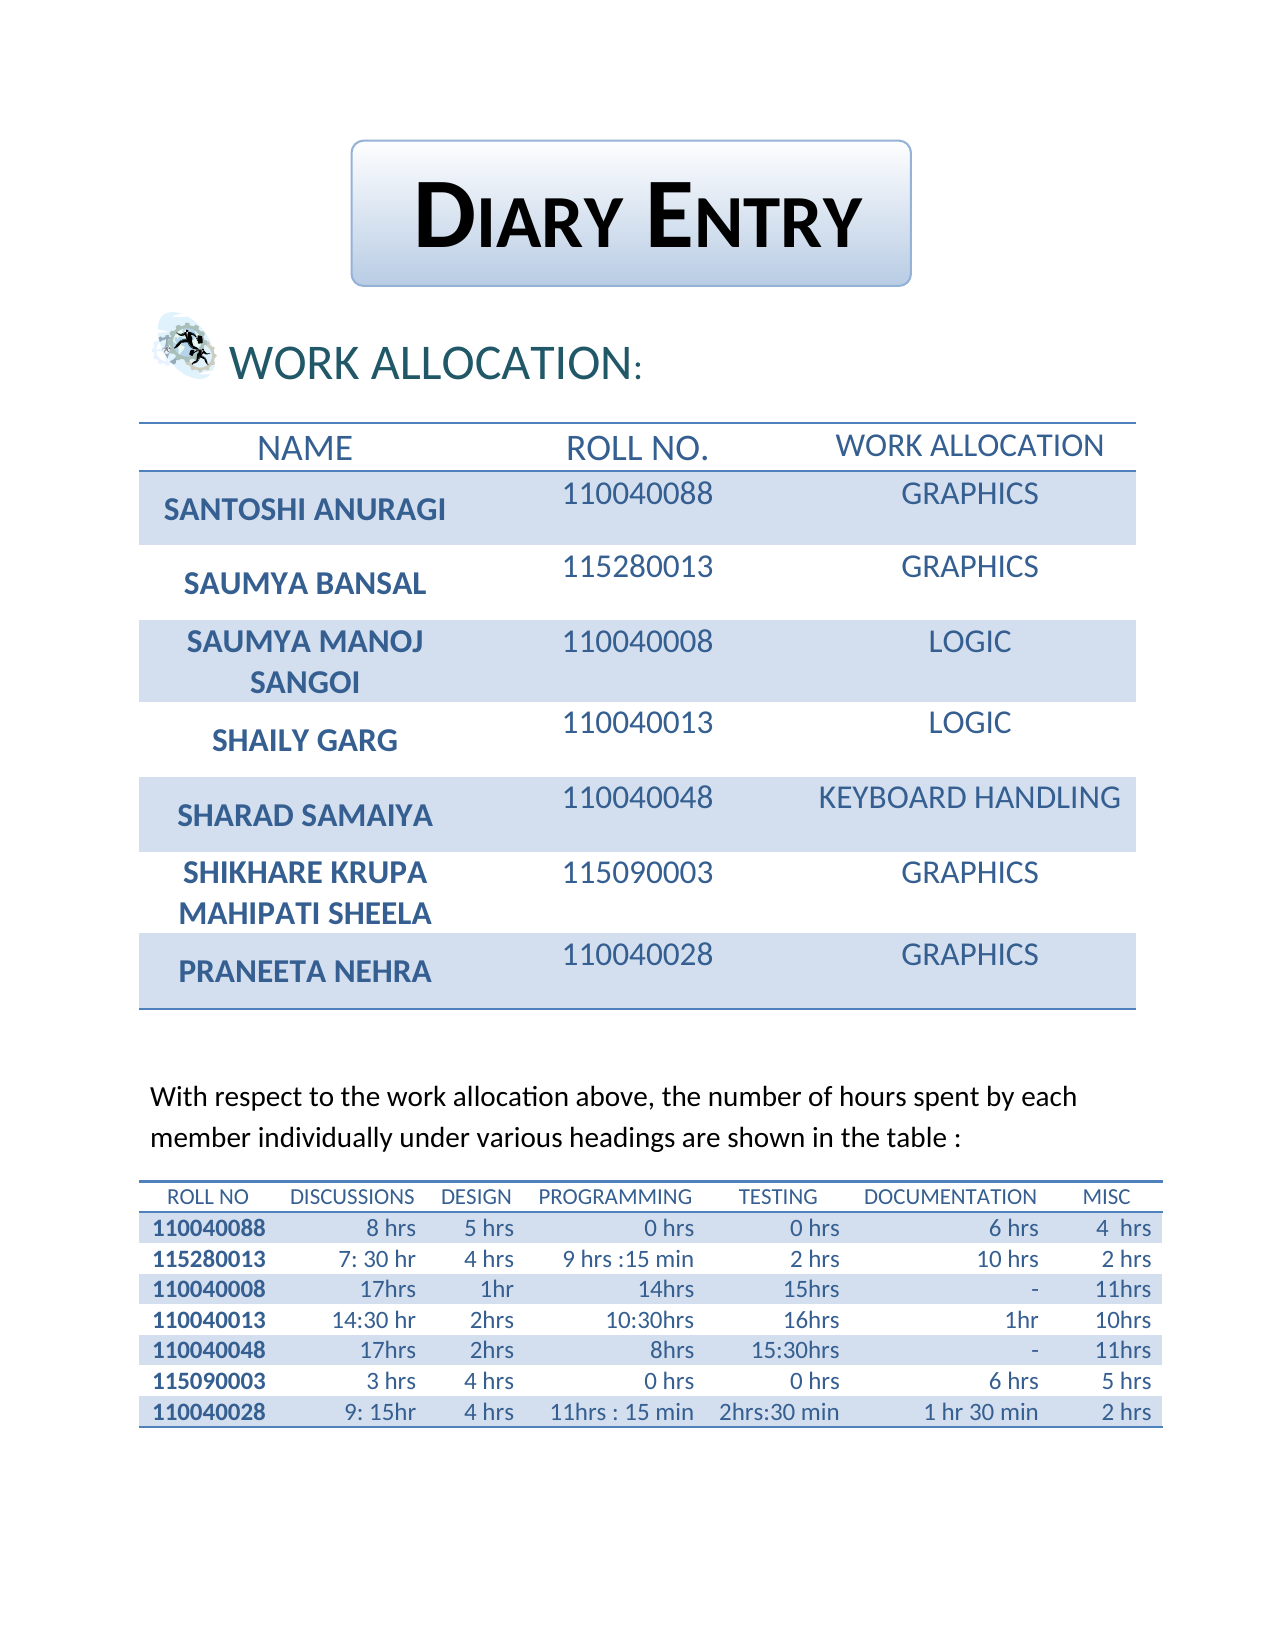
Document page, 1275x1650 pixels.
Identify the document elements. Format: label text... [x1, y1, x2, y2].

table_cell GRAPHICS [804, 545, 1136, 620]
table_cell 2 hrs [705, 1243, 851, 1274]
table_cell 9 hrs :15 min [525, 1243, 705, 1274]
text DIARY ENTRY [150, 150, 1125, 272]
table_cell GRAPHICS [804, 852, 1136, 933]
table_cell 6 hrs [851, 1365, 1050, 1396]
table_cell LOGIC [804, 620, 1136, 702]
table_cell 17hrs [277, 1274, 427, 1304]
text WORK ALLOCATION: [150, 311, 1125, 392]
table_cell 10hrs [1050, 1304, 1162, 1335]
table_cell 10 hrs [851, 1243, 1050, 1274]
table_header PROGRAMMING [525, 1183, 705, 1211]
table_header DOCUMENTATION [851, 1183, 1050, 1211]
text With respect to the work allocation above, the number of hours spent by each member individually under various headings are shown in the table : [150, 1078, 1125, 1154]
table_cell 0 hrs [705, 1365, 851, 1396]
table_header ROLL NO [139, 1183, 277, 1211]
table_header TESTING [705, 1183, 851, 1211]
table_cell 11hrs [1050, 1274, 1162, 1304]
table_cell 110040028 [139, 1396, 277, 1426]
table_cell 8 hrs [277, 1213, 427, 1243]
table_cell 15hrs [705, 1274, 851, 1304]
table_cell 16hrs [705, 1304, 851, 1335]
table_header WORK ALLOCATION [804, 424, 1136, 470]
table_cell 4 hrs [427, 1365, 525, 1396]
table_cell 5 hrs [1050, 1365, 1162, 1396]
table_cell 14hrs [525, 1274, 705, 1304]
table_cell KEYBOARD HANDLING [804, 777, 1136, 852]
table_cell 1hr [427, 1274, 525, 1304]
table_cell 6 hrs [851, 1213, 1050, 1243]
table_cell 2hrs [427, 1335, 525, 1365]
table_cell 110040028 [471, 933, 804, 1008]
table_cell PRANEETA NEHRA [139, 933, 471, 1008]
table_cell 110040008 [471, 620, 804, 702]
table_cell 7: 30 hr [277, 1243, 427, 1274]
table_cell 9: 15hr [277, 1396, 427, 1426]
table_cell 4 hrs [427, 1243, 525, 1274]
table_cell SHARAD SAMAIYA [139, 777, 471, 852]
table_cell 110040088 [139, 1213, 277, 1243]
table_cell 3 hrs [277, 1365, 427, 1396]
table_cell 115090003 [471, 852, 804, 933]
table_header MISC [1050, 1183, 1162, 1211]
table_cell 0 hrs [525, 1365, 705, 1396]
table_cell 8hrs [525, 1335, 705, 1365]
table_cell SHAILY GARG [139, 702, 471, 777]
table_cell 110040048 [139, 1335, 277, 1365]
table_cell 4 hrs [427, 1396, 525, 1426]
table_cell GRAPHICS [804, 933, 1136, 1008]
table_cell SAUMYA MANOJ SANGOI [139, 620, 471, 702]
table_cell 110040013 [471, 702, 804, 777]
table_cell LOGIC [804, 702, 1136, 777]
table_cell 11hrs : 15 min [525, 1396, 705, 1426]
table_header NAME [139, 424, 471, 470]
table_cell 5 hrs [427, 1213, 525, 1243]
table_cell 115090003 [139, 1365, 277, 1396]
table_header DESIGN [427, 1183, 525, 1211]
table_header DISCUSSIONS [277, 1183, 427, 1211]
table_cell 2hrs:30 min [705, 1396, 851, 1426]
table_cell 11hrs [1050, 1335, 1162, 1365]
table_cell 115280013 [139, 1243, 277, 1274]
table_cell 115280013 [471, 545, 804, 620]
table_header ROLL NO. [471, 424, 804, 470]
table_cell 15:30hrs [705, 1335, 851, 1365]
table_cell 110040048 [471, 777, 804, 852]
table_cell 2 hrs [1050, 1396, 1162, 1426]
table_cell 110040088 [471, 472, 804, 545]
table_cell SHIKHARE KRUPA MAHIPATI SHEELA [139, 852, 471, 933]
table_cell 14:30 hr [277, 1304, 427, 1335]
table_cell 17hrs [277, 1335, 427, 1365]
table_cell 1 hr 30 min [851, 1396, 1050, 1426]
table_cell - [851, 1274, 1050, 1304]
table_cell 2hrs [427, 1304, 525, 1335]
table_cell 4 hrs [1050, 1213, 1162, 1243]
table_cell 2 hrs [1050, 1243, 1162, 1274]
table_cell 110040008 [139, 1274, 277, 1304]
table_cell 110040013 [139, 1304, 277, 1335]
table_cell 0 hrs [705, 1213, 851, 1243]
table_cell 10:30hrs [525, 1304, 705, 1335]
table_cell SANTOSHI ANURAGI [139, 472, 471, 545]
table_cell SAUMYA BANSAL [139, 545, 471, 620]
table_cell GRAPHICS [804, 472, 1136, 545]
table_cell 1hr [851, 1304, 1050, 1335]
table_cell - [851, 1335, 1050, 1365]
table_cell 0 hrs [525, 1213, 705, 1243]
